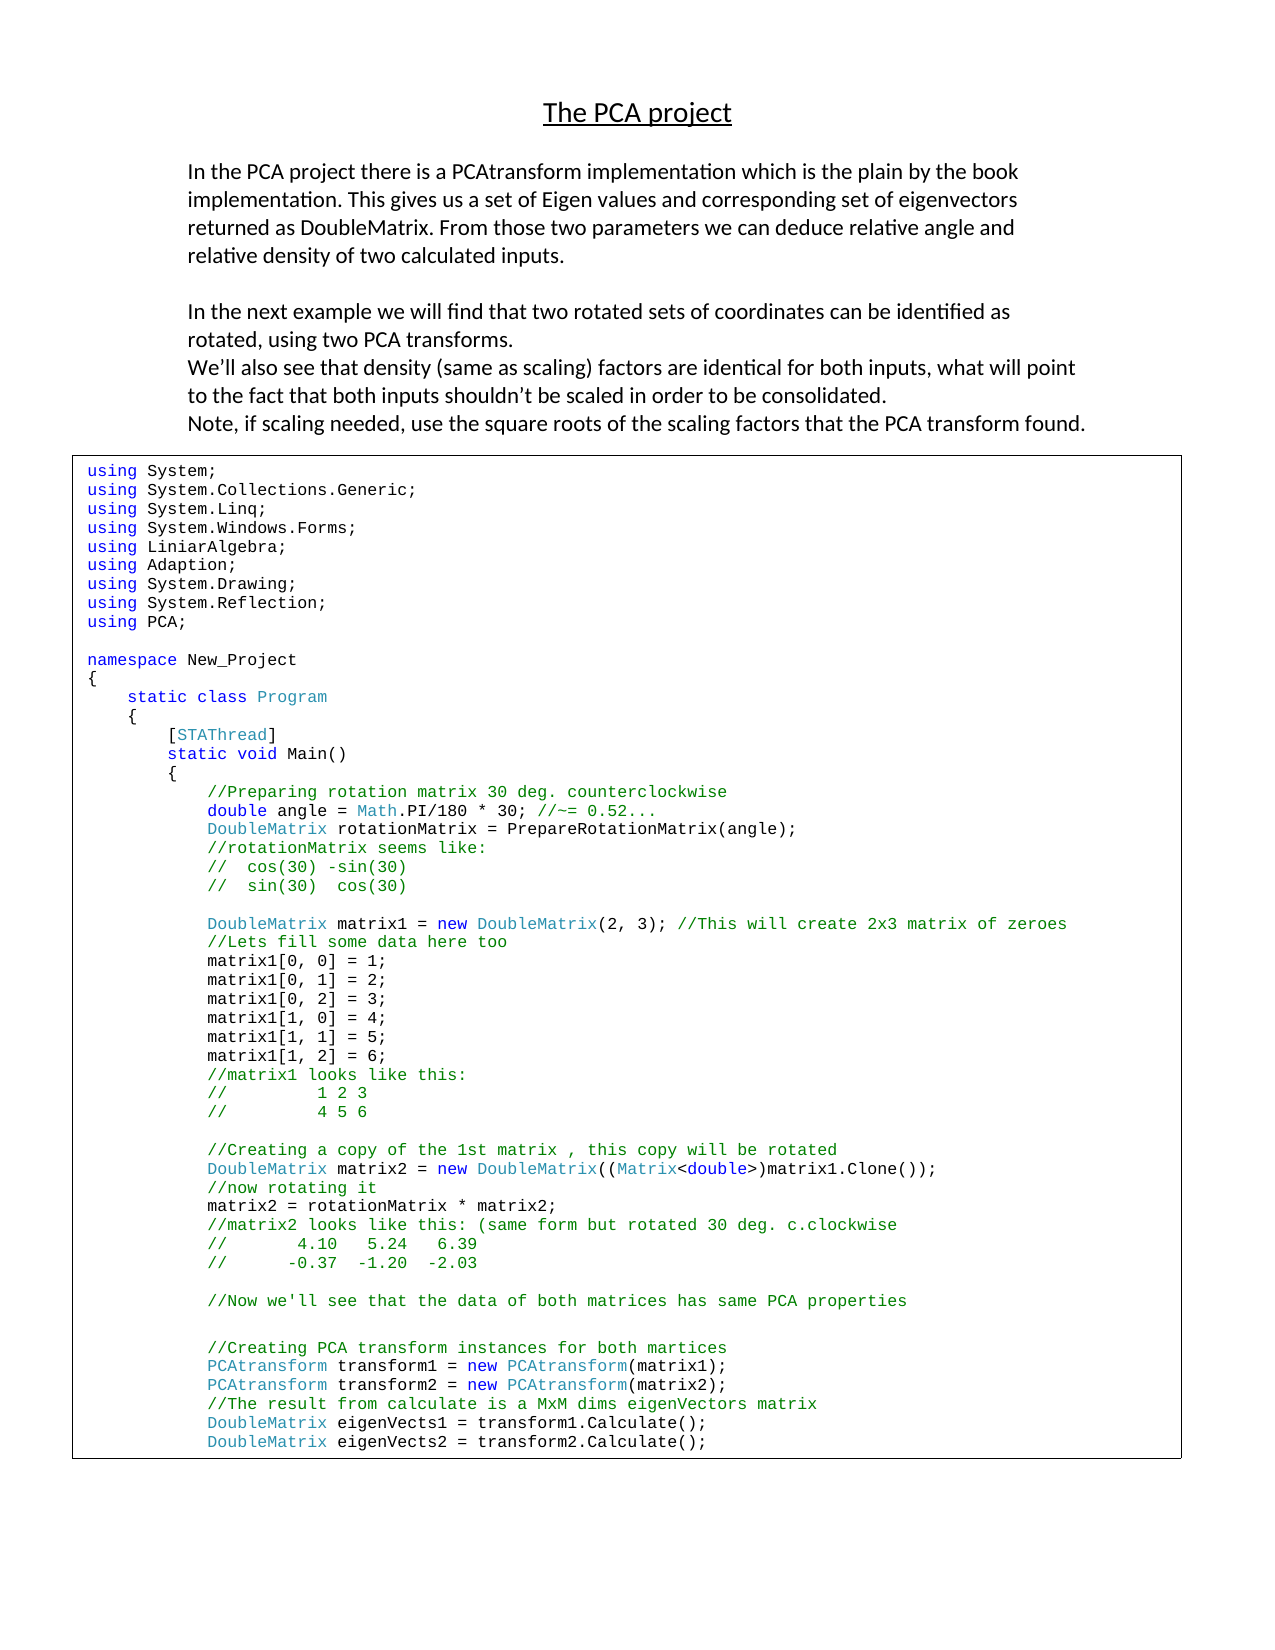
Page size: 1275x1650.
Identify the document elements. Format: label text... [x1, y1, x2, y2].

text The PCA project [187, 94, 1087, 129]
text We’ll also see that density (same as scaling) factors are identical for both inputs, what will point to the fact that both inputs shouldn’t be scaled in order to be consolidated. [187, 353, 1087, 409]
text In the PCA project there is a PCAtransform implementation which is the plain by the book implementation. This gives us a set of Eigen values and corresponding set of eigenvectors returned as DoubleMatrix. From those two parameters we can deduce relative angle and relative density of two calculated inputs. [187, 157, 1087, 269]
text Note, if scaling needed, use the square roots of the scaling factors that the PCA transform found. [187, 409, 1087, 438]
text In the next example we will find that two rotated sets of coordinates can be identified as rotated, using two PCA transforms. [187, 297, 1087, 353]
